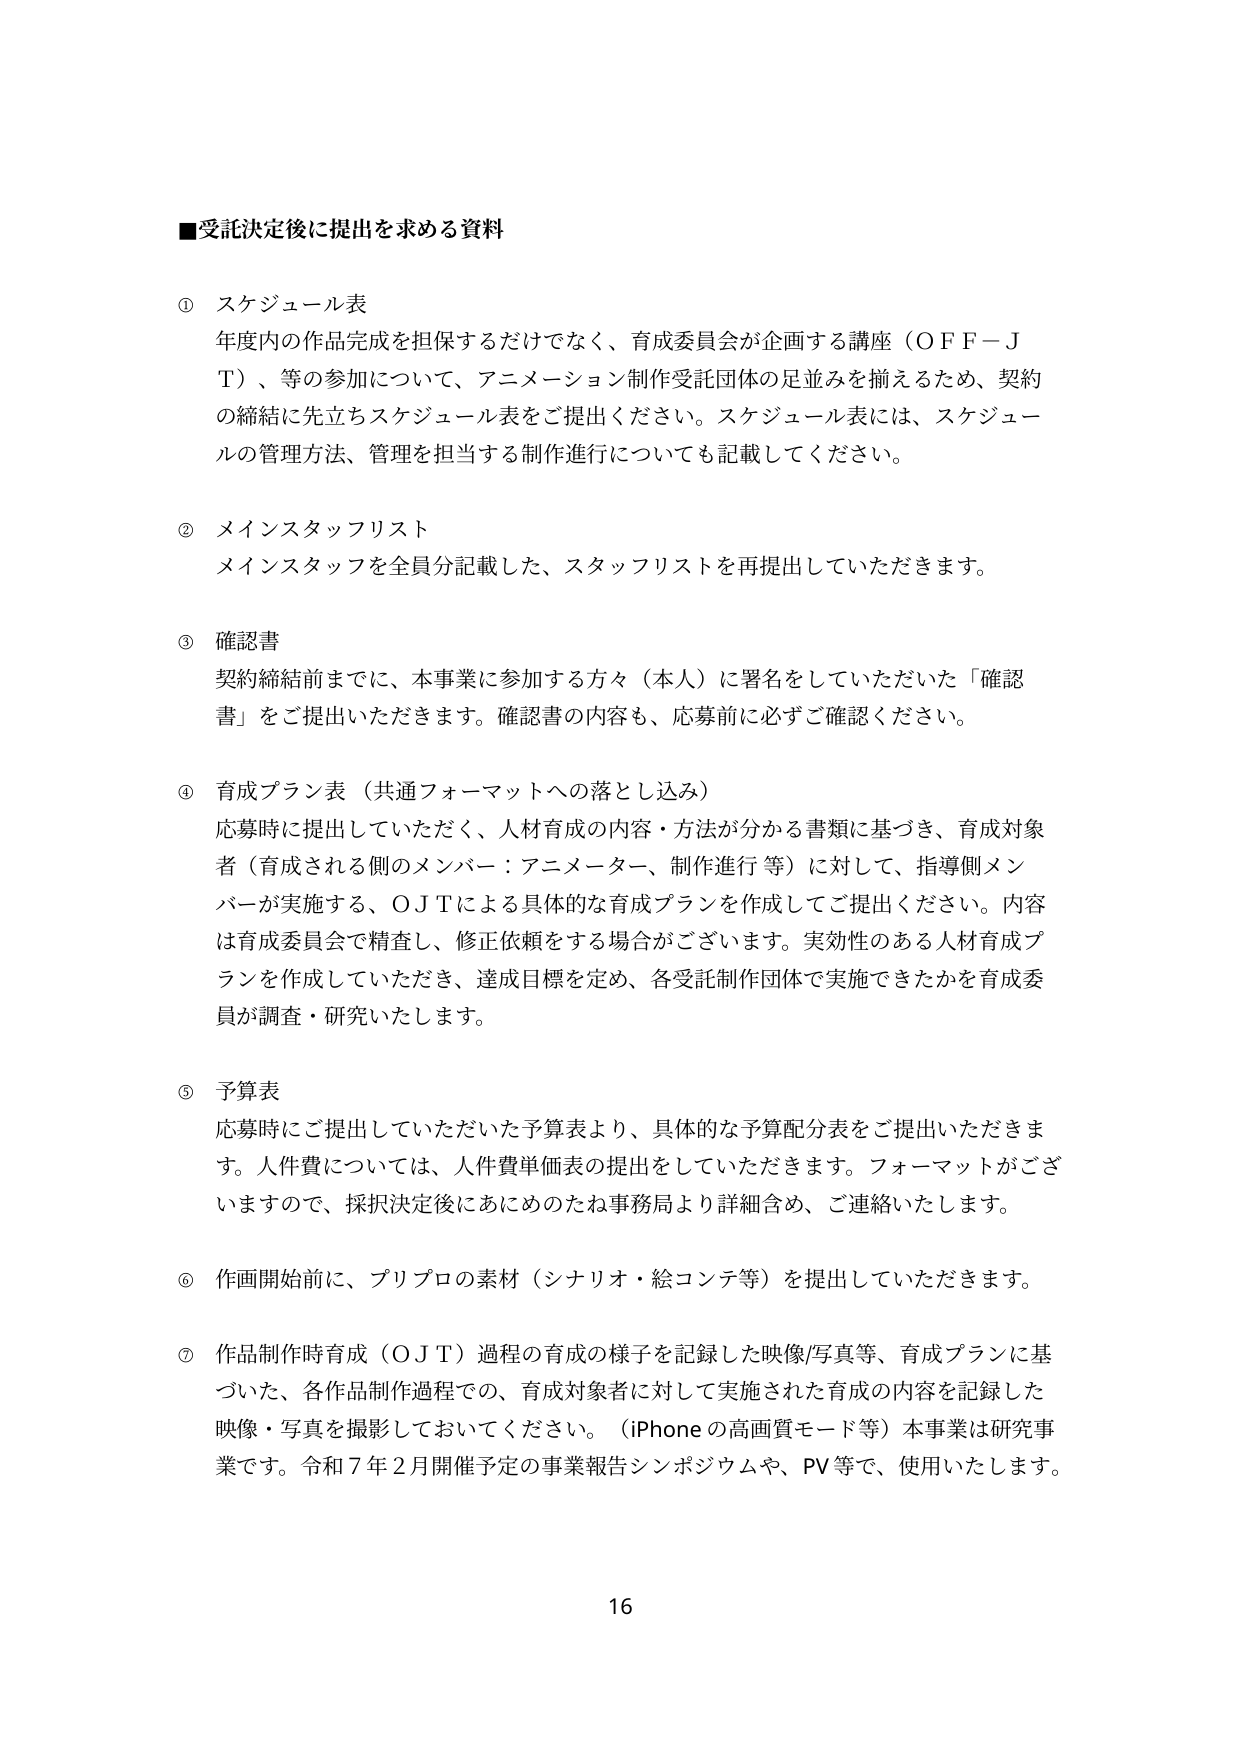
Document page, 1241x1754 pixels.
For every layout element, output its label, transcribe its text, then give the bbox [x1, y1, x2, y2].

list スケジュール表 [177, 284, 1063, 321]
list 作品制作時育成（ＯＪＴ）過程の育成の様子を記録した映像/写真等、育成プランに基 [177, 1334, 1063, 1371]
list 作画開始前に、プリプロの素材（シナリオ・絵コンテ等）を提出していただきます。 [177, 1259, 1063, 1296]
list 契約締結前までに、本事業に参加する方々（本人）に署名をしていただいた「確認書」をご提出いただきます。確認書の内容も、応募前に必ずご確認ください。 [215, 659, 1063, 734]
list メインスタッフを全員分記載した、スタッフリストを再提出していただきます。 [215, 546, 1063, 584]
list 応募時にご提出していただいた予算表より、具体的な予算配分表をご提出いただきます。人件費については、人件費単価表の提出をしていただきます。フォーマットがございますので、採択決定後にあにめのたね事務局より詳細含め、ご連絡いたします。 [215, 1109, 1063, 1221]
list 確認書 [177, 621, 1063, 659]
list づいた、各作品制作過程での、育成対象者に対して実施された育成の内容を記録した映像・写真を撮影しておいてください。（iPhoneの高画質モード等）本事業は研究事業です。令和７年２月開催予定の事業報告シンポジウムや、PV等で、使用いたします。 [215, 1371, 1063, 1484]
list 応募時に提出していただく、人材育成の内容・方法が分かる書類に基づき、育成対象者（育成される側のメンバー：アニメーター、制作進行 等）に対して、指導側メンバーが実施する、ＯＪＴによる具体的な育成プランを作成してご提出ください。内容は育成委員会で精査し、修正依頼をする場合がございます。実効性のある人材育成プランを作成していただき、達成目標を定め、各受託制作団体で実施できたかを育成委員が調査・研究いたします。 [215, 809, 1063, 1034]
list 予算表 [177, 1071, 1063, 1109]
list 育成プラン表 （共通フォーマットへの落とし込み） [177, 771, 1063, 809]
list メインスタッフリスト [177, 509, 1063, 546]
text ■受託決定後に提出を求める資料 [177, 209, 1063, 246]
list 年度内の作品完成を担保するだけでなく、育成委員会が企画する講座（ＯＦＦ－ＪＴ）、等の参加について、アニメーション制作受託団体の足並みを揃えるため、契約の締結に先立ちスケジュール表をご提出ください。スケジュール表には、スケジュールの管理方法、管理を担当する制作進行についても記載してください。 [215, 321, 1063, 471]
